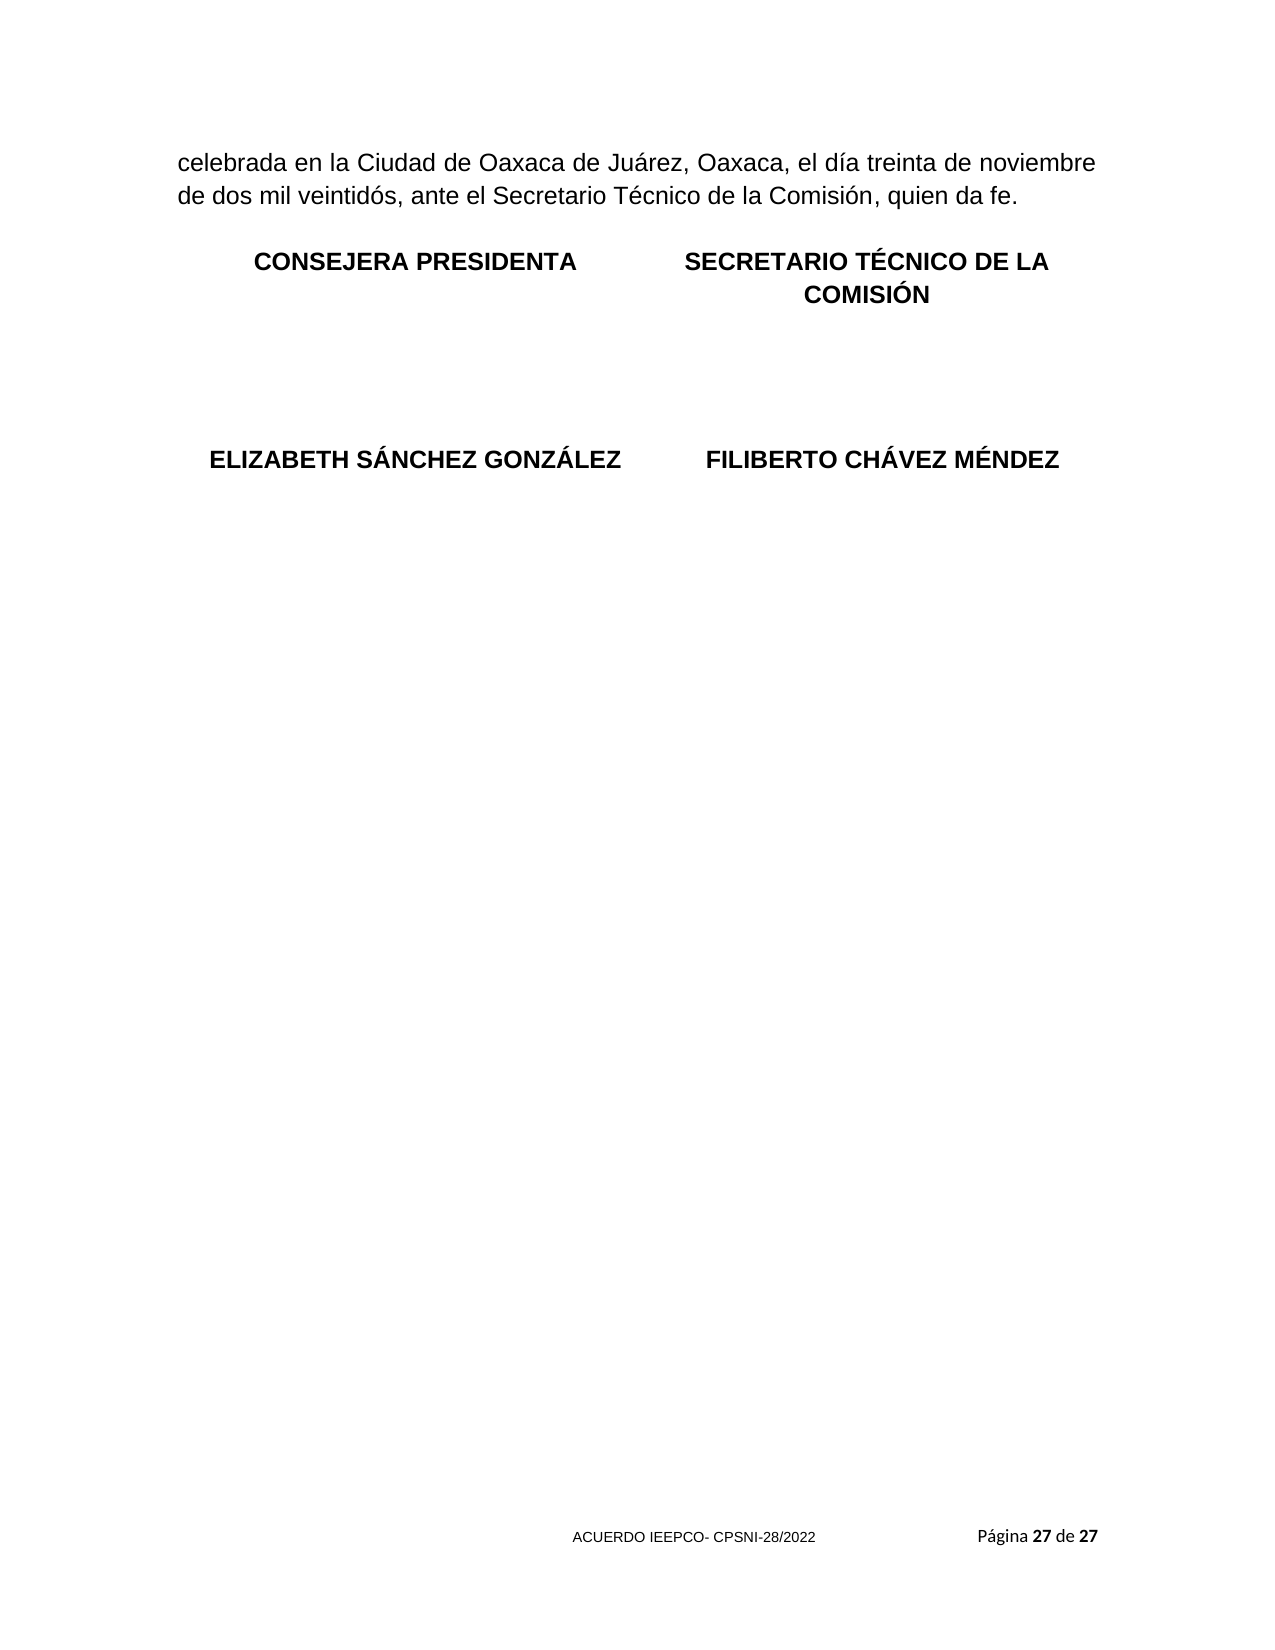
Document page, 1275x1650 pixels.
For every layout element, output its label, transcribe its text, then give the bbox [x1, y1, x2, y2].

table_header CONSEJERA PRESIDENTA ELIZABETH SÁNCHEZ GONZÁLEZ [162, 247, 637, 477]
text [177, 148, 1098, 209]
table_header SECRETARIO TÉCNICO DE LA COMISIÓN FILIBERTO CHÁVEZ MÉNDEZ [637, 247, 1097, 477]
